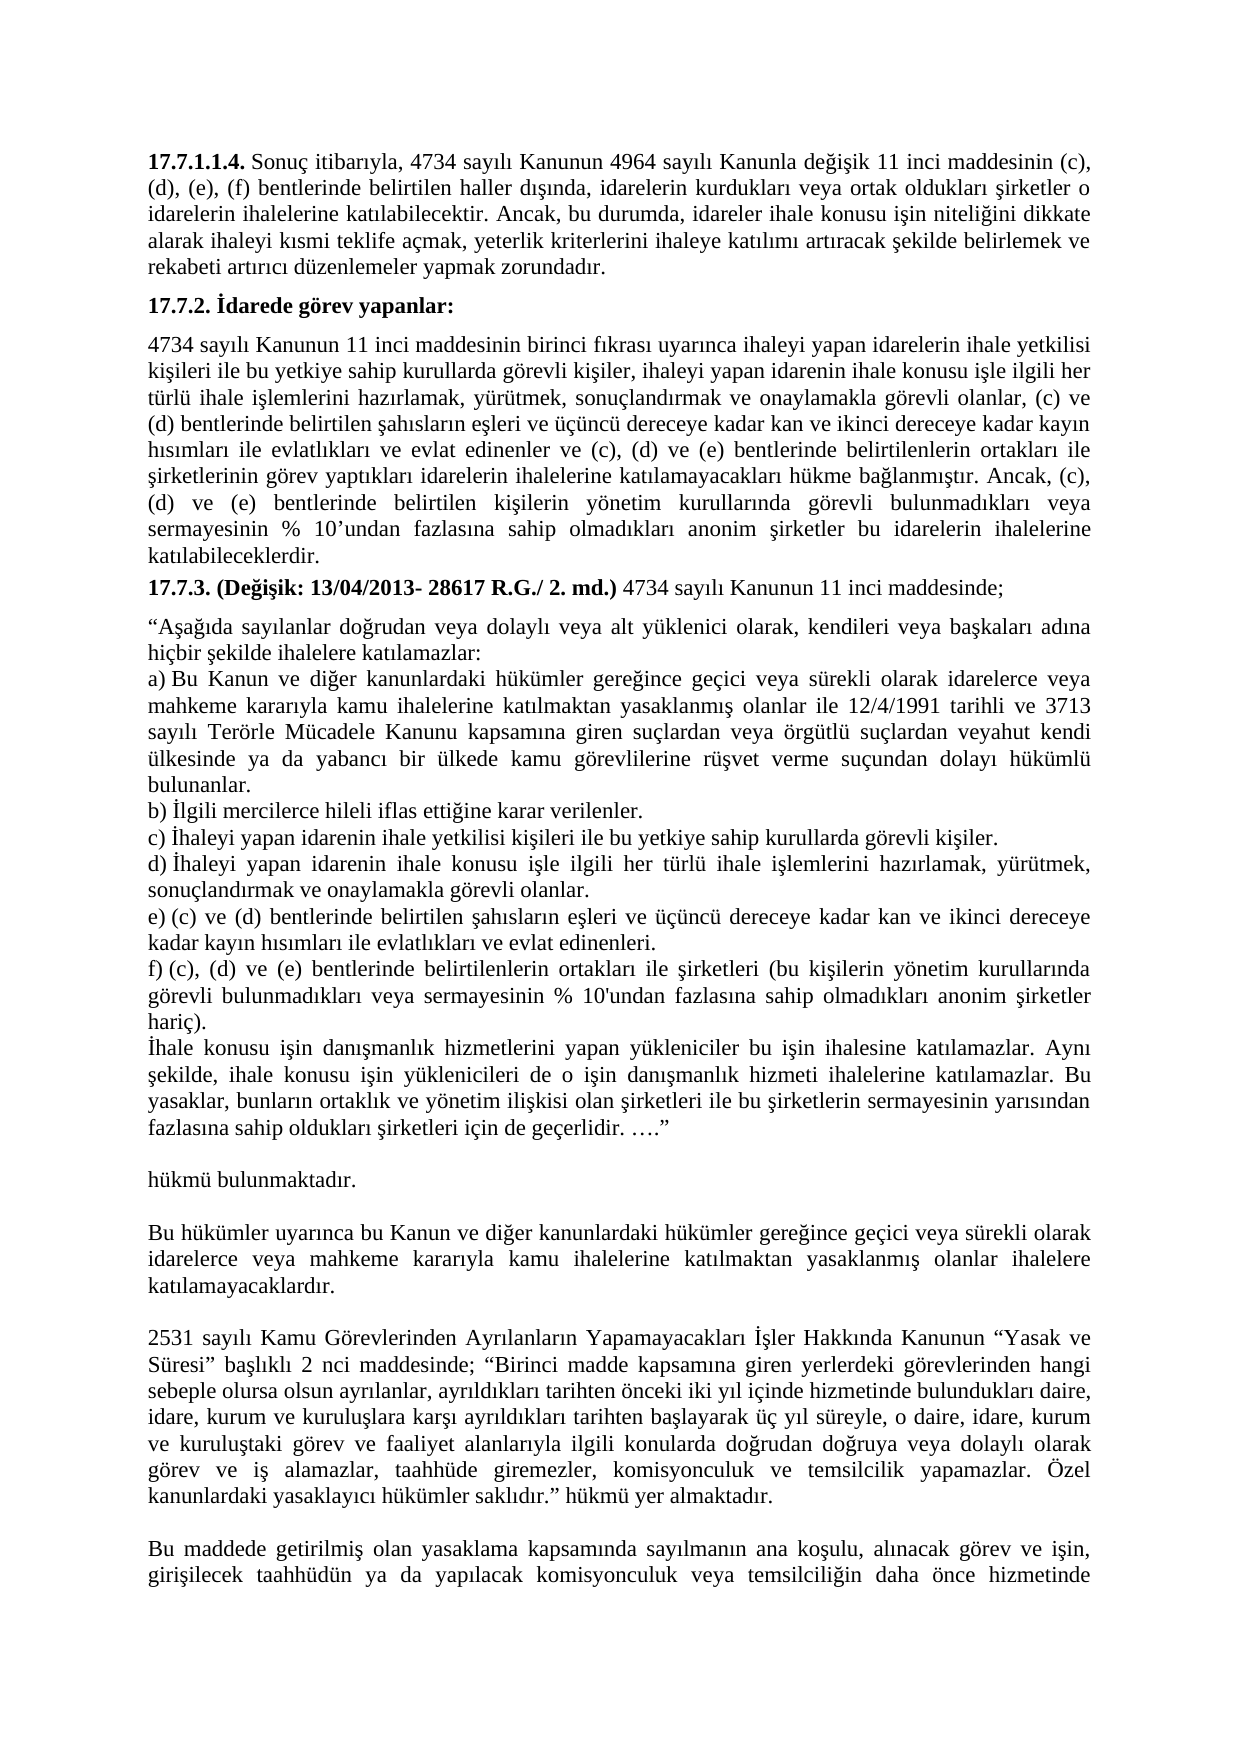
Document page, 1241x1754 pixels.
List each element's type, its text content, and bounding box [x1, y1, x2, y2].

text c) İhaleyi yapan idarenin ihale yetkilisi kişileri ile bu yetkiye sahip kurullarda görevli kişiler. [148, 824, 1092, 850]
text b) İlgili mercilerce hileli iflas ettiğine karar verilenler. [148, 797, 1092, 824]
text f) (c), (d) ve (e) bentlerinde belirtilenlerin ortakları ile şirketleri (bu kişilerin yönetim kurullarında görevli bulunmadıkları veya sermayesinin % 10'undan fazlasına sahip olmadıkları anonim şirketler hariç). [148, 955, 1092, 1034]
text 17.7.3. (Değişik: 13/04/2013- 28617 R.G./ 2. md.) 4734 sayılı Kanunun 11 inci maddesinde; [148, 574, 1092, 600]
text 2531 sayılı Kamu Görevlerinden Ayrılanların Yapamayacakları İşler Hakkında Kanunun “Yasak ve Süresi” başlıklı 2 nci maddesinde; “Birinci madde kapsamına giren yerlerdeki görevlerinden hangi sebeple olursa olsun ayrılanlar, ayrıldıkları tarihten önceki iki yıl içinde hizmetinde bulundukları daire, idare, kurum ve kuruluşlara karşı ayrıldıkları tarihten başlayarak üç yıl süreyle, o daire, idare, kurum ve kuruluştaki görev ve faaliyet alanlarıyla ilgili konularda doğrudan doğruya veya dolaylı olarak görev ve iş alamazlar, taahhüde giremezler, komisyonculuk ve temsilcilik yapamazlar. Özel kanunlardaki yasaklayıcı hükümler saklıdır.” hükmü yer almaktadır. [148, 1324, 1092, 1509]
text hükmü bulunmaktadır. [148, 1166, 1092, 1193]
text 17.7.1.1.4. Sonuç itibarıyla, 4734 sayılı Kanunun 4964 sayılı Kanunla değişik 11 inci maddesinin (c), (d), (e), (f) bentlerinde belirtilen haller dışında, idarelerin kurdukları veya ortak oldukları şirketler o idarelerin ihalelerine katılabilecektir. Ancak, bu durumda, idareler ihale konusu işin niteliğini dikkate alarak ihaleyi kısmi teklife açmak, yeterlik kriterlerini ihaleye katılımı artıracak şekilde belirlemek ve rekabeti artırıcı düzenlemeler yapmak zorundadır. [148, 148, 1092, 279]
text e) (c) ve (d) bentlerinde belirtilen şahısların eşleri ve üçüncü dereceye kadar kan ve ikinci dereceye kadar kayın hısımları ile evlatlıkları ve evlat edinenleri. [148, 903, 1092, 955]
text 4734 sayılı Kanunun 11 inci maddesinin birinci fıkrası uyarınca ihaleyi yapan idarelerin ihale yetkilisi kişileri ile bu yetkiye sahip kurullarda görevli kişiler, ihaleyi yapan idarenin ihale konusu işle ilgili her türlü ihale işlemlerini hazırlamak, yürütmek, sonuçlandırmak ve onaylamakla görevli olanlar, (c) ve (d) bentlerinde belirtilen şahısların eşleri ve üçüncü dereceye kadar kan ve ikinci dereceye kadar kayın hısımları ile evlatlıkları ve evlat edinenler ve (c), (d) ve (e) bentlerinde belirtilenlerin ortakları ile şirketlerinin görev yaptıkları idarelerin ihalelerine katılamayacakları hükme bağlanmıştır. Ancak, (c), (d) ve (e) bentlerinde belirtilen kişilerin yönetim kurullarında görevli bulunmadıkları veya sermayesinin % 10’undan fazlasına sahip olmadıkları anonim şirketler bu idarelerin ihalelerine katılabileceklerdir. [148, 331, 1092, 568]
text 17.7.2. İdarede görev yapanlar: [148, 292, 1092, 318]
text d) İhaleyi yapan idarenin ihale konusu işle ilgili her türlü ihale işlemlerini hazırlamak, yürütmek, sonuçlandırmak ve onaylamakla görevli olanlar. [148, 850, 1092, 903]
text İhale konusu işin danışmanlık hizmetlerini yapan yükleniciler bu işin ihalesine katılamazlar. Aynı şekilde, ihale konusu işin yüklenicileri de o işin danışmanlık hizmeti ihalelerine katılamazlar. Bu yasaklar, bunların ortaklık ve yönetim ilişkisi olan şirketleri ile bu şirketlerin sermayesinin yarısından fazlasına sahip oldukları şirketleri için de geçerlidir. ….” [148, 1034, 1092, 1140]
text a) Bu Kanun ve diğer kanunlardaki hükümler gereğince geçici veya sürekli olarak idarelerce veya mahkeme kararıyla kamu ihalelerine katılmaktan yasaklanmış olanlar ile 12/4/1991 tarihli ve 3713 sayılı Terörle Mücadele Kanunu kapsamına giren suçlardan veya örgütlü suçlardan veyahut kendi ülkesinde ya da yabancı bir ülkede kamu görevlilerine rüşvet verme suçundan dolayı hükümlü bulunanlar. [148, 666, 1092, 797]
text “Aşağıda sayılanlar doğrudan veya dolaylı veya alt yüklenici olarak, kendileri veya başkaları adına hiçbir şekilde ihalelere katılamazlar: [148, 613, 1092, 666]
text Bu hükümler uyarınca bu Kanun ve diğer kanunlardaki hükümler gereğince geçici veya sürekli olarak idarelerce veya mahkeme kararıyla kamu ihalelerine katılmaktan yasaklanmış olanlar ihalelere katılamayacaklardır. [148, 1219, 1092, 1298]
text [148, 1535, 1092, 1588]
